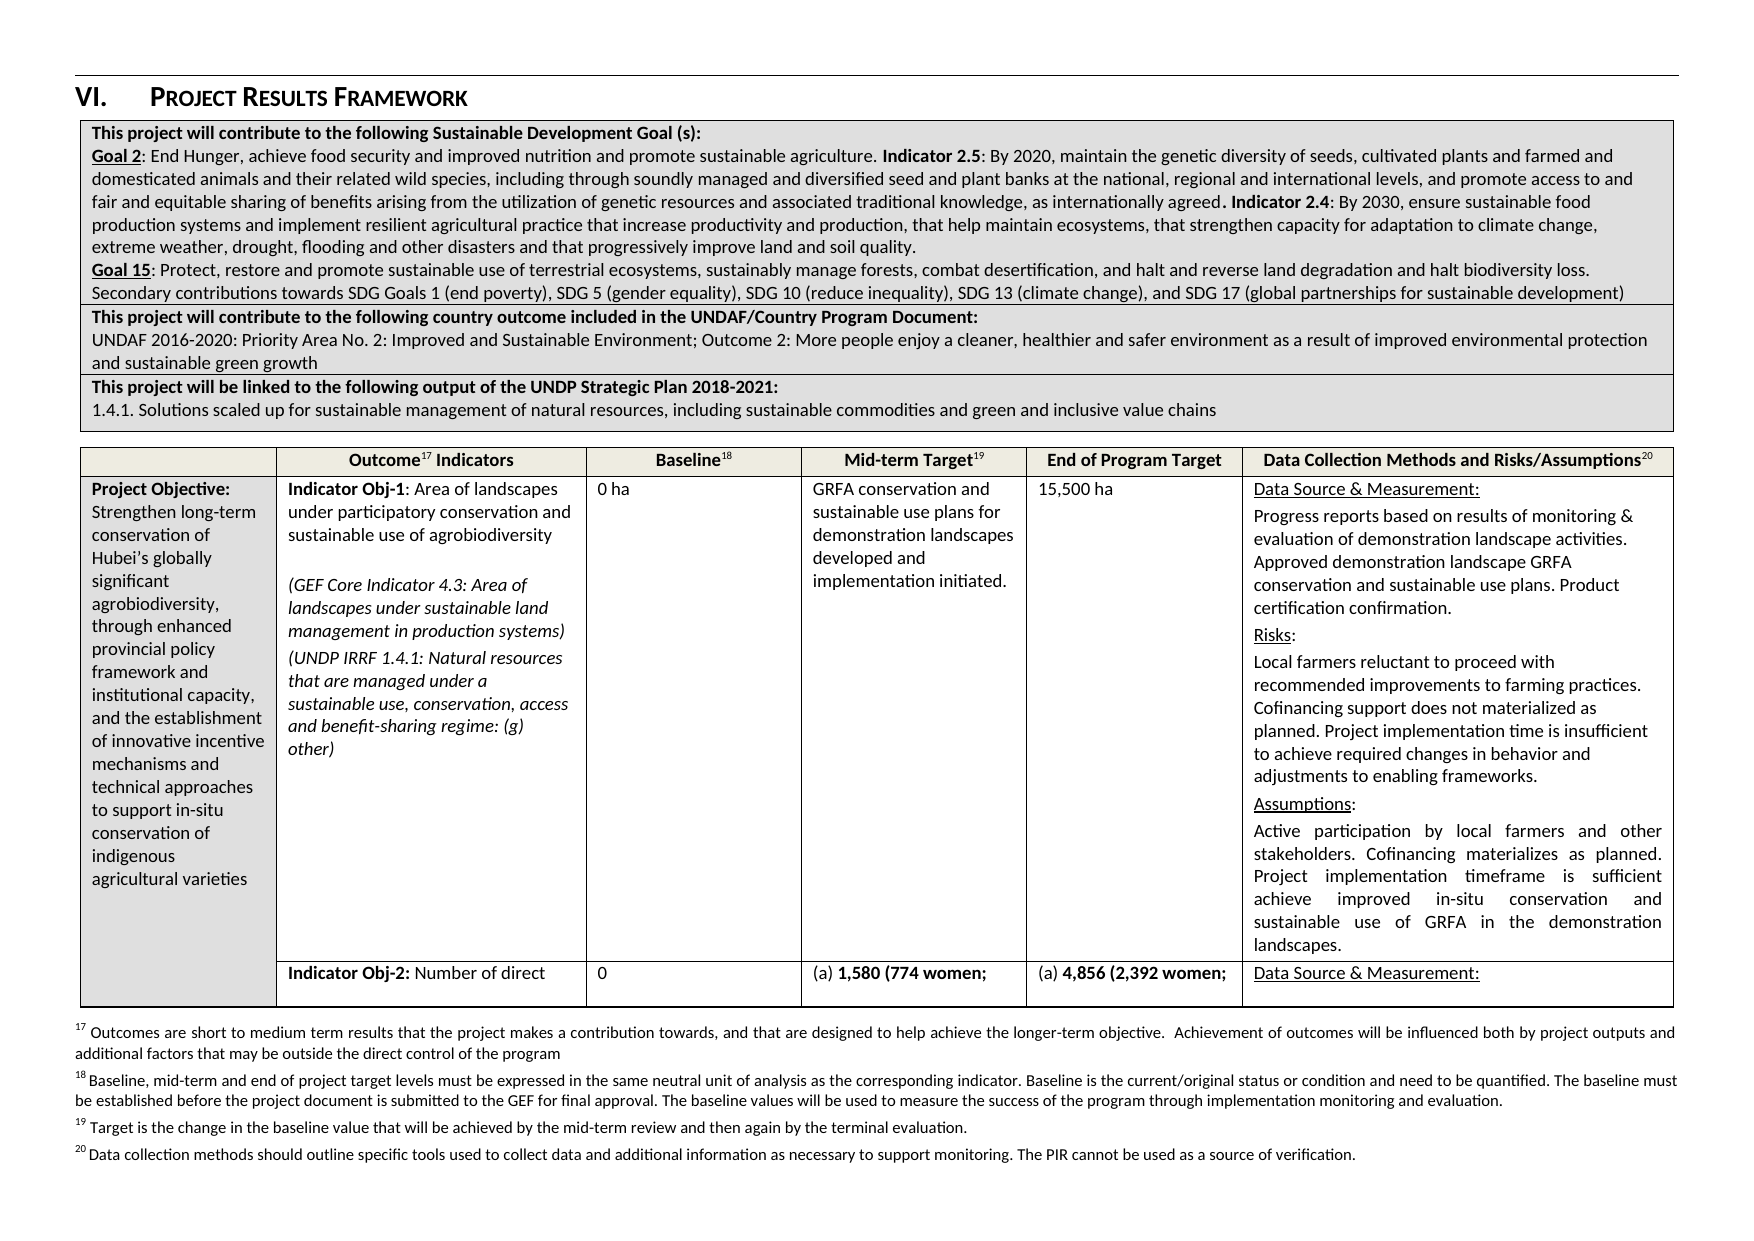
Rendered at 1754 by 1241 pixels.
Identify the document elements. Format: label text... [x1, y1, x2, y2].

table_header Baseline [587, 448, 801, 476]
table_cell 0 [587, 962, 801, 1006]
table_header Mid-term Target [802, 448, 1026, 476]
table_cell Project Objective: Strengthen long-term conservation of Hubei’s globally significant agrobiodiversity, through enhanced provincial policy framework and institutional capacity, and the establishment of innovative incentive mechanisms and technical approaches to support in-situ conservation of indigenous agricultural varieties [81, 477, 276, 1006]
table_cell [802, 962, 1026, 1006]
table_cell 15,500 ha [1027, 477, 1242, 961]
table_cell This project will be linked to the following output of the UNDP Strategic Plan 2018-2021: 1.4.1. Solutions scaled up for sustainable management of natural resources, including sustainable commodities and green and inclusive value chains [81, 375, 1673, 431]
table_cell 0 ha [587, 477, 801, 961]
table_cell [277, 962, 586, 1006]
table_header Data Collection Methods and Risks/Assumptions [1243, 448, 1673, 476]
table_cell Data Source & Measurement: Progress reports based on results of monitoring & evaluation of demonstration landscape activities. Approved demonstration landscape GRFA conservation and sustainable use plans. Product certification confirmation. Risks: Local farmers reluctant to proceed with recommended improvements to farming practices. Cofinancing support does not materialized as planned. Project implementation time is insufficient to achieve required changes in behavior and adjustments to enabling frameworks. Assumptions: Active participation by local farmers and other stakeholders. Cofinancing materializes as planned. Project implementation timeframe is sufficient achieve improved in-situ conservation and sustainable use of GRFA in the demonstration landscapes. [1243, 477, 1673, 961]
table_header End of Program Target [1027, 448, 1242, 476]
table_cell GRFA conservation and sustainable use plans for demonstration landscapes developed and implementation initiated. [802, 477, 1026, 961]
table_header This project will contribute to the following Sustainable Development Goal (s): Goal 2: End Hunger, achieve food security and improved nutrition and promote sustainable agriculture. Indicator 2.5: By 2020, maintain the genetic diversity of seeds, cultivated plants and farmed and domesticated animals and their related wild species, including through soundly managed and diversified seed and plant banks at the national, regional and international levels, and promote access to and fair and equitable sharing of benefits arising from the utilization of genetic resources and associated traditional knowledge, as internationally agreed. Indicator 2.4: By 2030, ensure sustainable food production systems and implement resilient agricultural practice that increase productivity and production, that help maintain ecosystems, that strengthen capacity for adaptation to climate change, extreme weather, drought, flooding and other disasters and that progressively improve land and soil quality. Goal 15: Protect, restore and promote sustainable use of terrestrial ecosystems, sustainably manage forests, combat desertification, and halt and reverse land degradation and halt biodiversity loss. Secondary contributions towards SDG Goals 1 (end poverty), SDG 5 (gender equality), SDG 10 (reduce inequality), SDG 13 (climate change), and SDG 17 (global partnerships for sustainable development) [81, 121, 1673, 304]
table_header Outcome Indicators [277, 448, 586, 476]
subtitle Project Results Framework [75, 76, 1679, 114]
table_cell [1243, 962, 1673, 1006]
table_cell This project will contribute to the following country outcome included in the UNDAF/Country Program Document: UNDAF 2016-2020: Priority Area No. 2: Improved and Sustainable Environment; Outcome 2: More people enjoy a cleaner, healthier and safer environment as a result of improved environmental protection and sustainable green growth [81, 305, 1673, 374]
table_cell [1027, 962, 1242, 1006]
table_cell Indicator Obj-1: Area of landscapes under participatory conservation and sustainable use of agrobiodiversity (GEF Core Indicator 4.3: Area of landscapes under sustainable land management in production systems) (UNDP IRRF 1.4.1: Natural resources that are managed under a sustainable use, conservation, access and benefit-sharing regime: (g) other) [277, 477, 586, 961]
table_header [81, 448, 276, 476]
